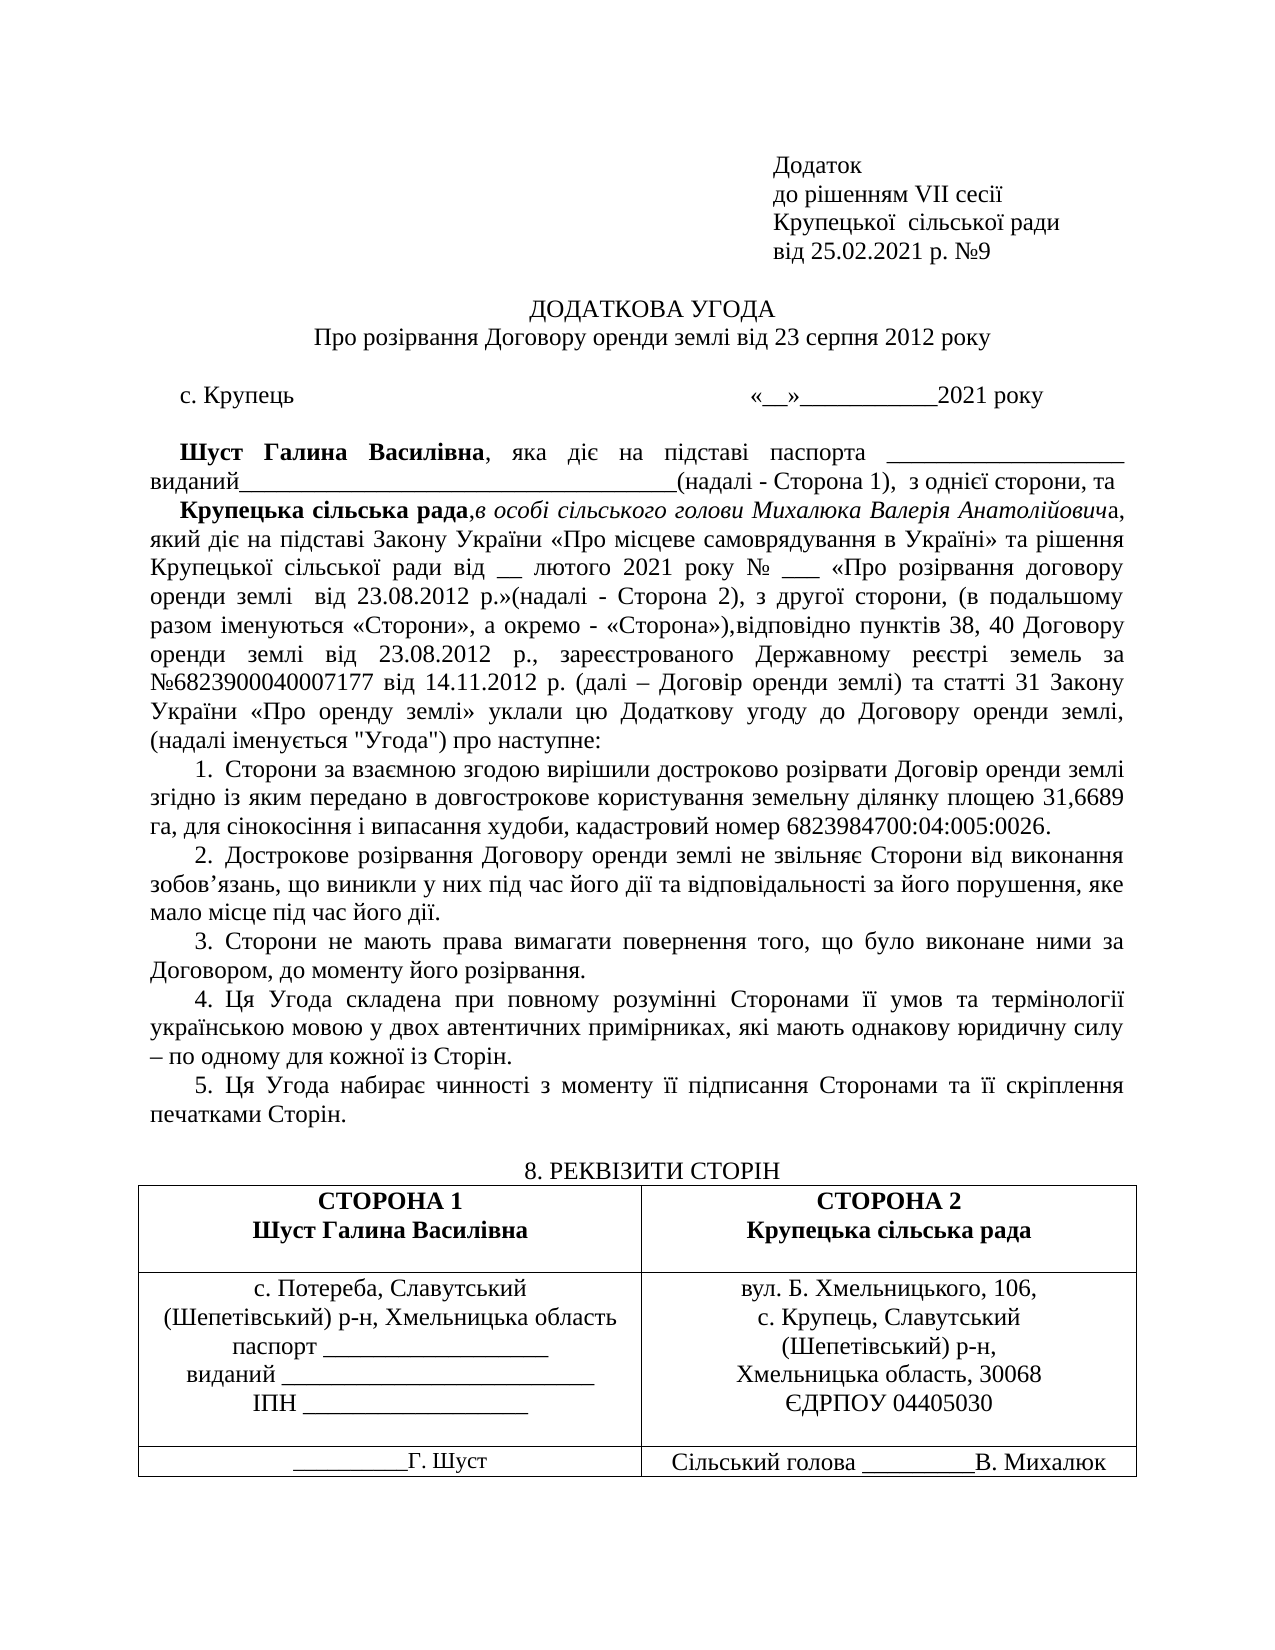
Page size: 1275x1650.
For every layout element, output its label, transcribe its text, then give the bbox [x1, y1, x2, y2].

text Крупецька сільська рада,в особі сільського голови Михалюка Валерія Анатолійовича, який діє на підставі Закону України «Про місцеве самоврядування в Україні» та рішення Крупецької сільської ради від __ лютого 2021 року № ___ «Про розірвання договору оренди землі від 23.08.2012 р.»(надалі - Сторона 2), з другої сторони, (в подальшому разом іменуються «Сторони», а окремо - «Сторона»),відповідно пунктів 38, 40 Договору оренди землі від 23.08.2012 р., зареєстрованого Державному реєстрі земель за №6823900040007177 від 14.11.2012 р. (далі – Договір оренди землі) та статті 31 Закону України «Про оренду землі» уклали цю Додаткову угоду до Договору оренди землі, (надалі іменується "Угода") про наступне: [150, 495, 1125, 754]
text с. Крупець «__»___________2021 року [150, 380, 1125, 409]
text ДОДАТКОВА УГОДА [150, 294, 1125, 322]
list Сторони не мають права вимагати повернення того, що було виконане ними за Договором, до моменту його розірвання. [150, 926, 1125, 984]
text до рішенням VІІ сесії [773, 179, 1125, 207]
list Сторони за взаємною згодою вирішили достроково розірвати Договір оренди землі згідно із яким передано в довгострокове користування земельну ділянку площею 31,6689 га, для сінокосіння і випасання худоби, кадастровий номер 6823984700:04:005:0026. [150, 754, 1125, 840]
table_header СТОРОНА 2 Крупецька сільська рада [642, 1186, 1136, 1272]
text Додаток [773, 150, 1125, 179]
text 8. РЕКВІЗИТИ СТОРІН [150, 1156, 1125, 1185]
text Про розірвання Договору оренди землі від 23 серпня 2012 року [150, 322, 1125, 351]
text від 25.02.2021 р. №9 [773, 236, 1125, 265]
list Ця Угода складена при повному розумінні Сторонами її умов та термінології українською мовою у двох автентичних примірниках, які мають однакову юридичну силу – по одному для кожної із Сторін. [150, 984, 1125, 1070]
text Шуст Галина Василівна, яка діє на підставі паспорта ___________________ виданий___________________________________(надалі - Сторона 1), з однієї сторони, та [150, 437, 1125, 495]
table_cell с. Потереба, Славутський (Шепетівський) р-н, Хмельницька область паспорт __________________ виданий _________________________ ІПН __________________ [139, 1273, 641, 1446]
table_cell __________Г. Шуст [139, 1447, 641, 1476]
text Крупецької сільської ради [773, 207, 1125, 236]
table_cell вул. Б. Хмельницького, 106, с. Крупець, Славутський (Шепетівський) р-н, Хмельницька область, 30068 ЄДРПОУ 04405030 [642, 1273, 1136, 1446]
table_cell Сільський голова _________В. Михалюк [642, 1447, 1136, 1476]
list Ця Угода набирає чинності з моменту її підписання Сторонами та її скріплення печатками Сторін. [150, 1070, 1125, 1127]
list Дострокове розірвання Договору оренди землі не звільняє Сторони від виконання зобов’язань, що виникли у них під час його дії та відповідальності за його порушення, яке мало місце під час його дії. [150, 840, 1125, 926]
table_header СТОРОНА 1 Шуст Галина Василівна [139, 1186, 641, 1272]
